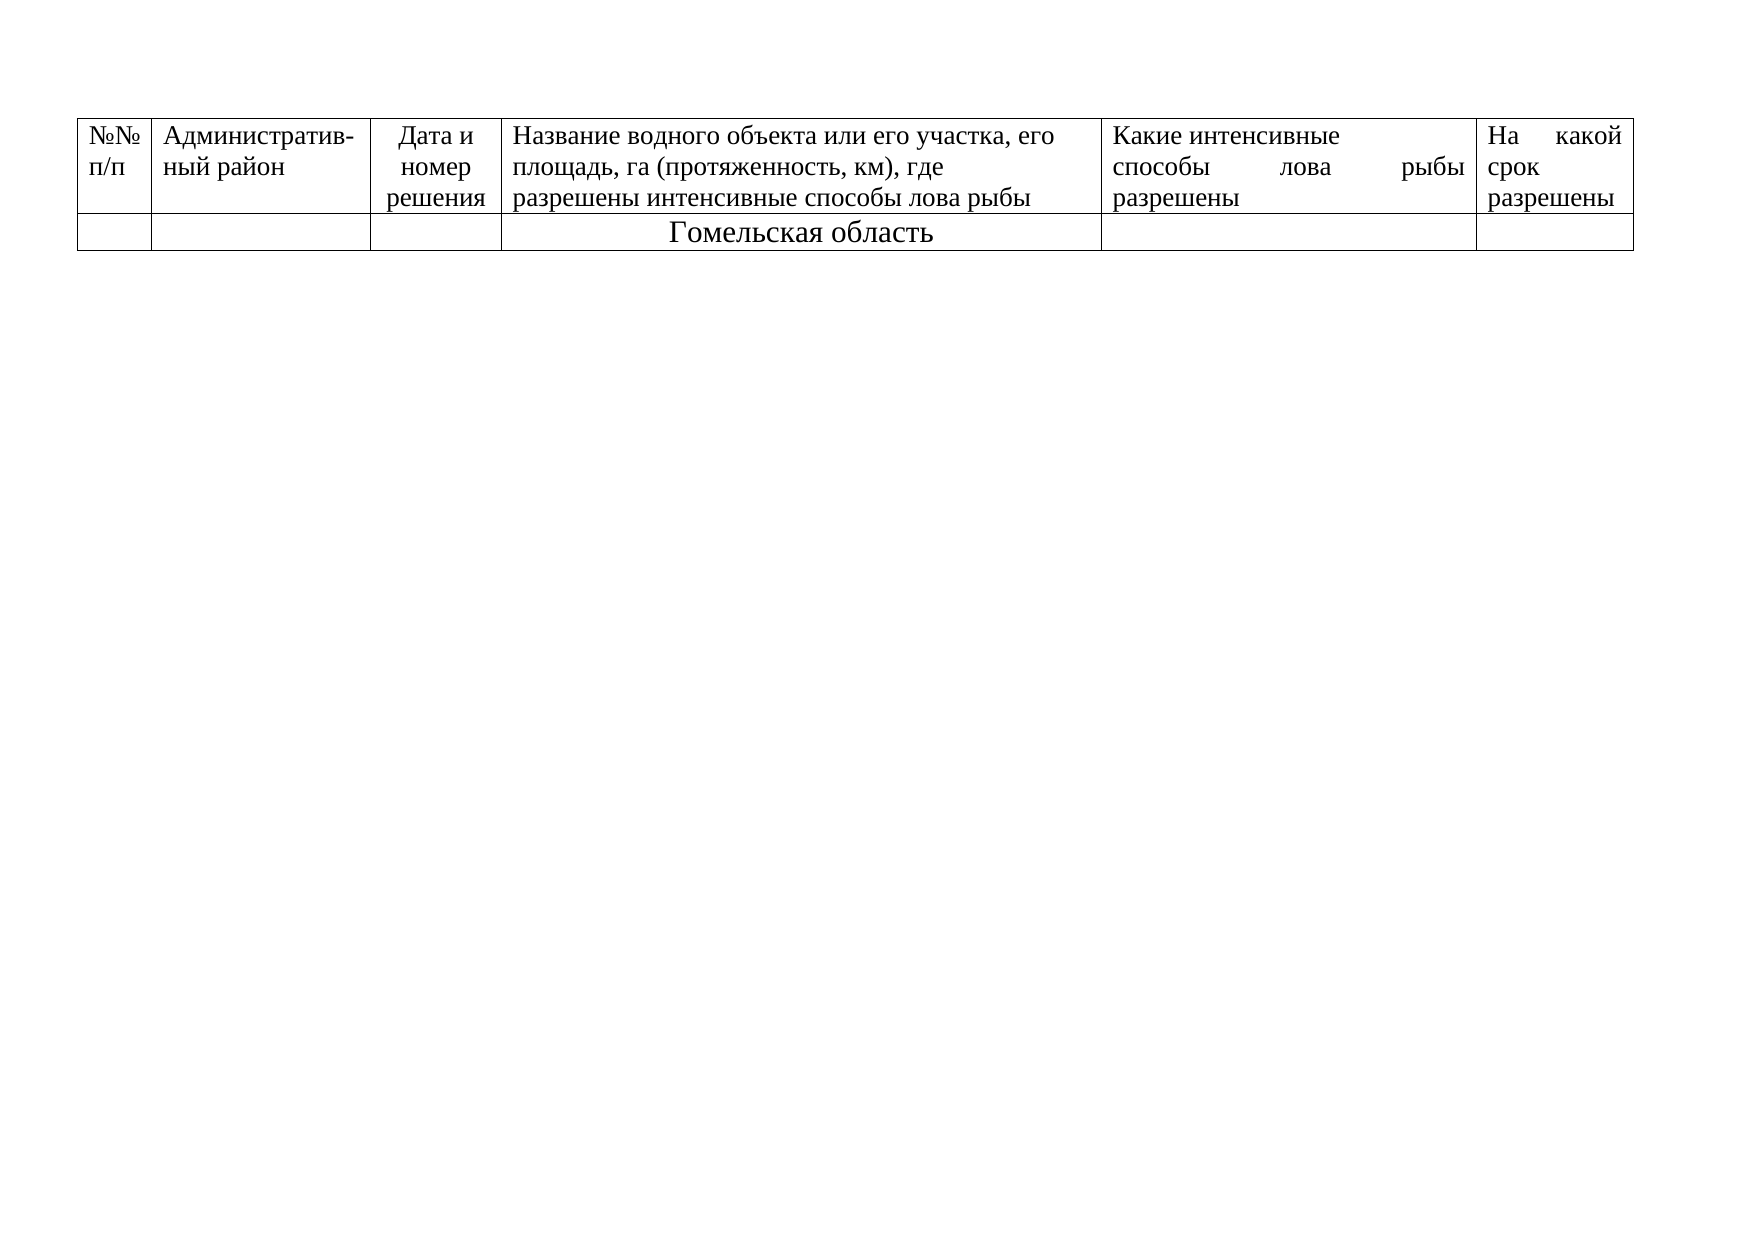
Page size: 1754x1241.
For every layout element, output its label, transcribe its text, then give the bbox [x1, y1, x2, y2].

table_header №№ п/п [78, 119, 151, 213]
table_cell [152, 214, 370, 249]
table_header На какой срок разрешены [1477, 119, 1633, 213]
table_header Какие интенсивные способы лова рыбы разрешены [1102, 119, 1476, 213]
table_header Дата и номер решения [371, 119, 501, 213]
table_cell [371, 214, 501, 249]
table_cell Гомельская область [502, 214, 1101, 249]
table_cell [78, 214, 151, 249]
table_header Название водного объекта или его участка, его площадь, га (протяженность, км), где разрешены интенсивные способы лова рыбы [502, 119, 1101, 213]
table_header Административ-ный район [152, 119, 370, 213]
table_cell [1477, 214, 1633, 249]
table_cell [1102, 214, 1476, 249]
